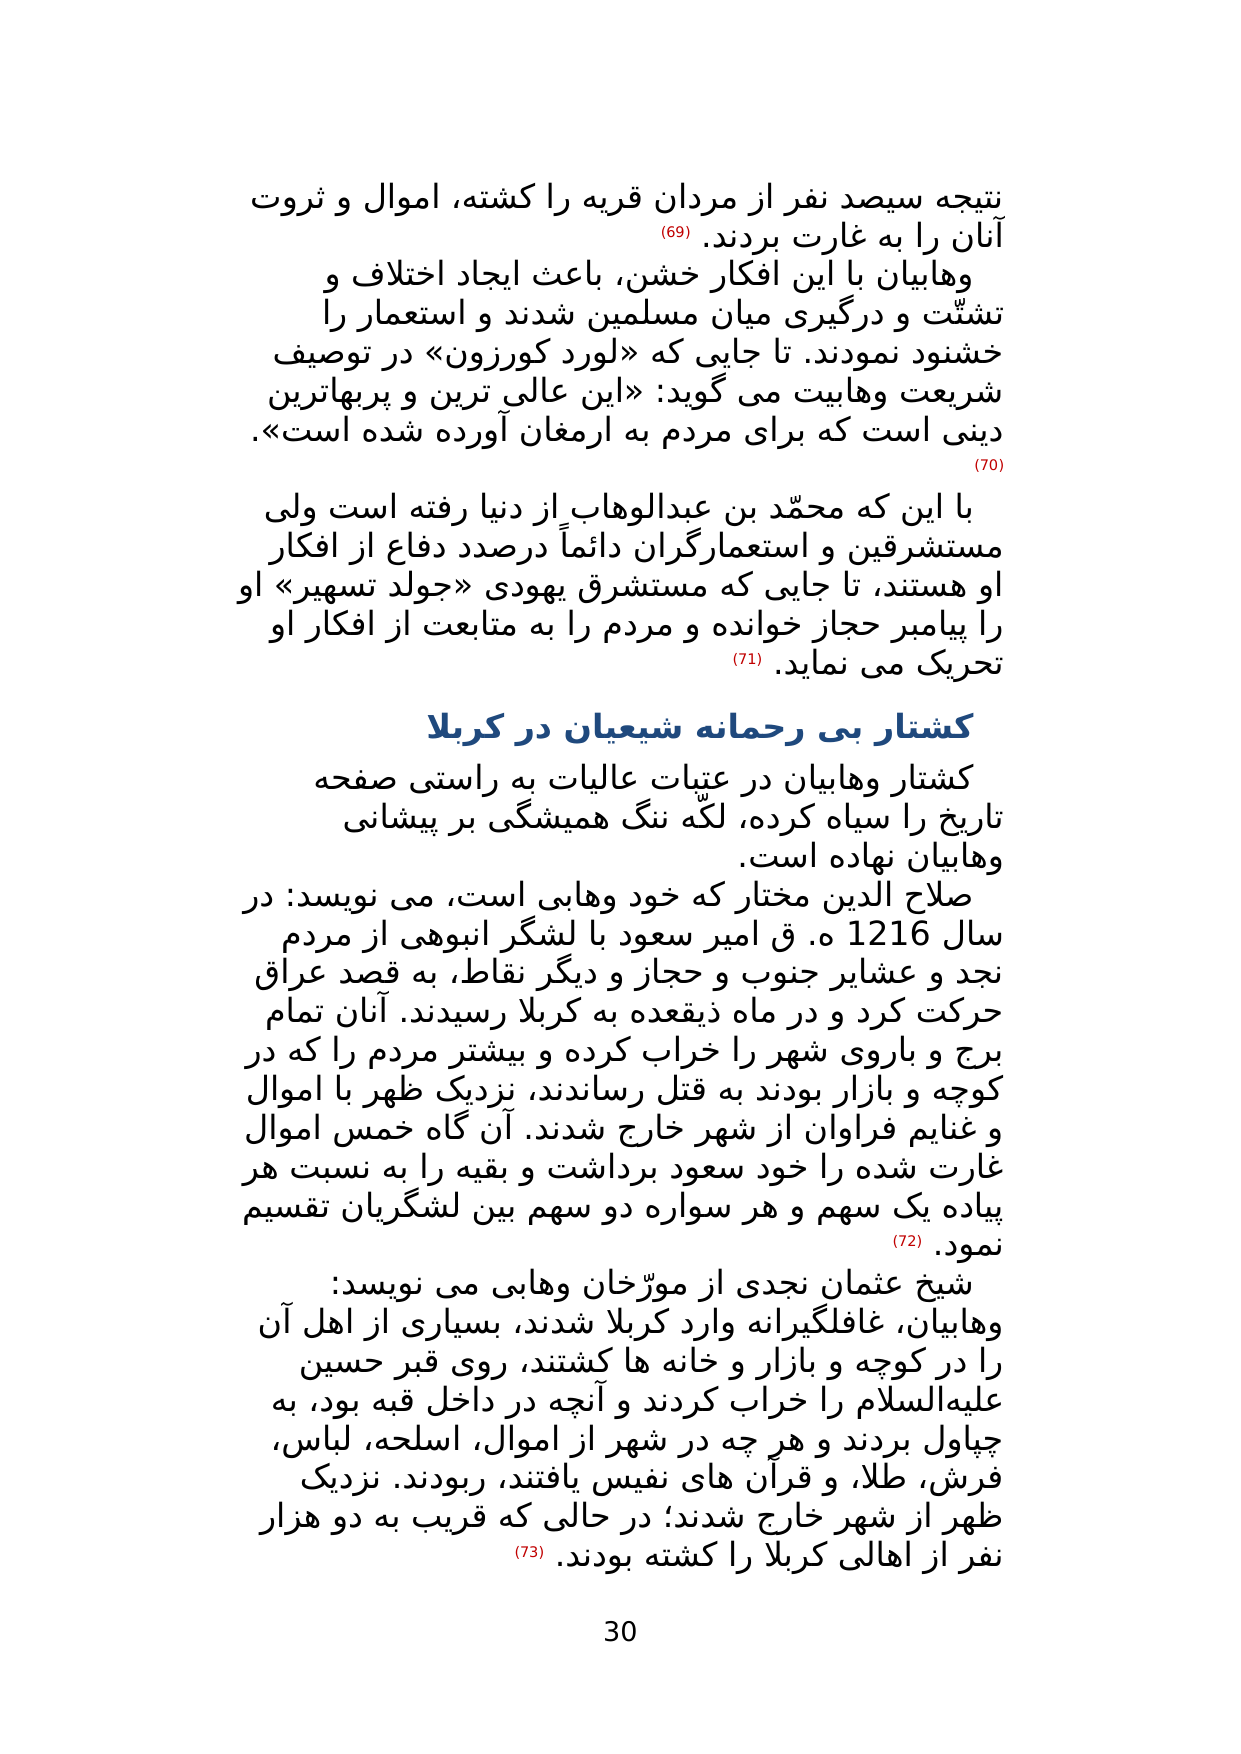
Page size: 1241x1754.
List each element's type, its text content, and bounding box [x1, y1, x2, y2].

subtitle کشتار بی رحمانه شیعیان در کربلا [236, 707, 1004, 746]
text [236, 177, 1004, 255]
text کشتار وهابیان در عتبات عالیات به راستی صفحه تاریخ را سیاه کرده، لکّه ننگ همیشگی بر پیشانی وهابیان نهاده است. [236, 759, 1004, 875]
text شیخ عثمان نجدی از مورّخان وهابی می نویسد: وهابیان، غافلگیرانه وارد کربلا شدند، بسیاری از اهل آن را در کوچه و بازار و خانه ها کشتند، روی قبر حسین عليه‌السلام را خراب کردند و آنچه در داخل قبه بود، به چپاول بردند و هر چه در شهر از اموال، اسلحه، لباس، فرش، طلا، و قرآن های نفیس یافتند، ربودند. نزدیک ظهر از شهر خارج شدند؛ در حالی که قریب به دو هزار نفر از اهالی کربلا را کشته بودند. (73) [236, 1264, 1004, 1574]
text صلاح الدین مختار که خود وهابی است، می نویسد: در سال 1216 ه. ق امیر سعود با لشگر انبوهی از مردم نجد و عشایر جنوب و حجاز و دیگر نقاط، به قصد عراق حرکت کرد و در ماه ذیقعده به کربلا رسیدند. آنان تمام برج و باروی شهر را خراب کرده و بیشتر مردم را که در کوچه و بازار بودند به قتل رساندند، نزدیک ظهر با اموال و غنایم فراوان از شهر خارج شدند. آن گاه خمس اموال غارت شده را خود سعود برداشت و بقیه را به نسبت هر پیاده یک سهم و هر سواره دو سهم بین لشگریان تقسیم نمود. (72) [236, 875, 1004, 1264]
text با این که محمّد بن عبدالوهاب از دنیا رفته است ولی مستشرقین و استعمارگران دائماً درصدد دفاع از افکار او هستند، تا جایی که مستشرق یهودی «جولد تسهیر» او را پیامبر حجاز خوانده و مردم را به متابعت از افکار او تحریک می نماید. (71) [236, 488, 1004, 682]
text وهابیان با این افکار خشن، باعث ایجاد اختلاف و تشتّت و درگیری میان مسلمین شدند و استعمار را خشنود نمودند. تا جایی که «لورد کورزون» در توصیف شریعت وهابیت می گوید: «این عالی ترین و پربهاترین دینی است که برای مردم به ارمغان آورده شده است». (70) [236, 255, 1004, 488]
